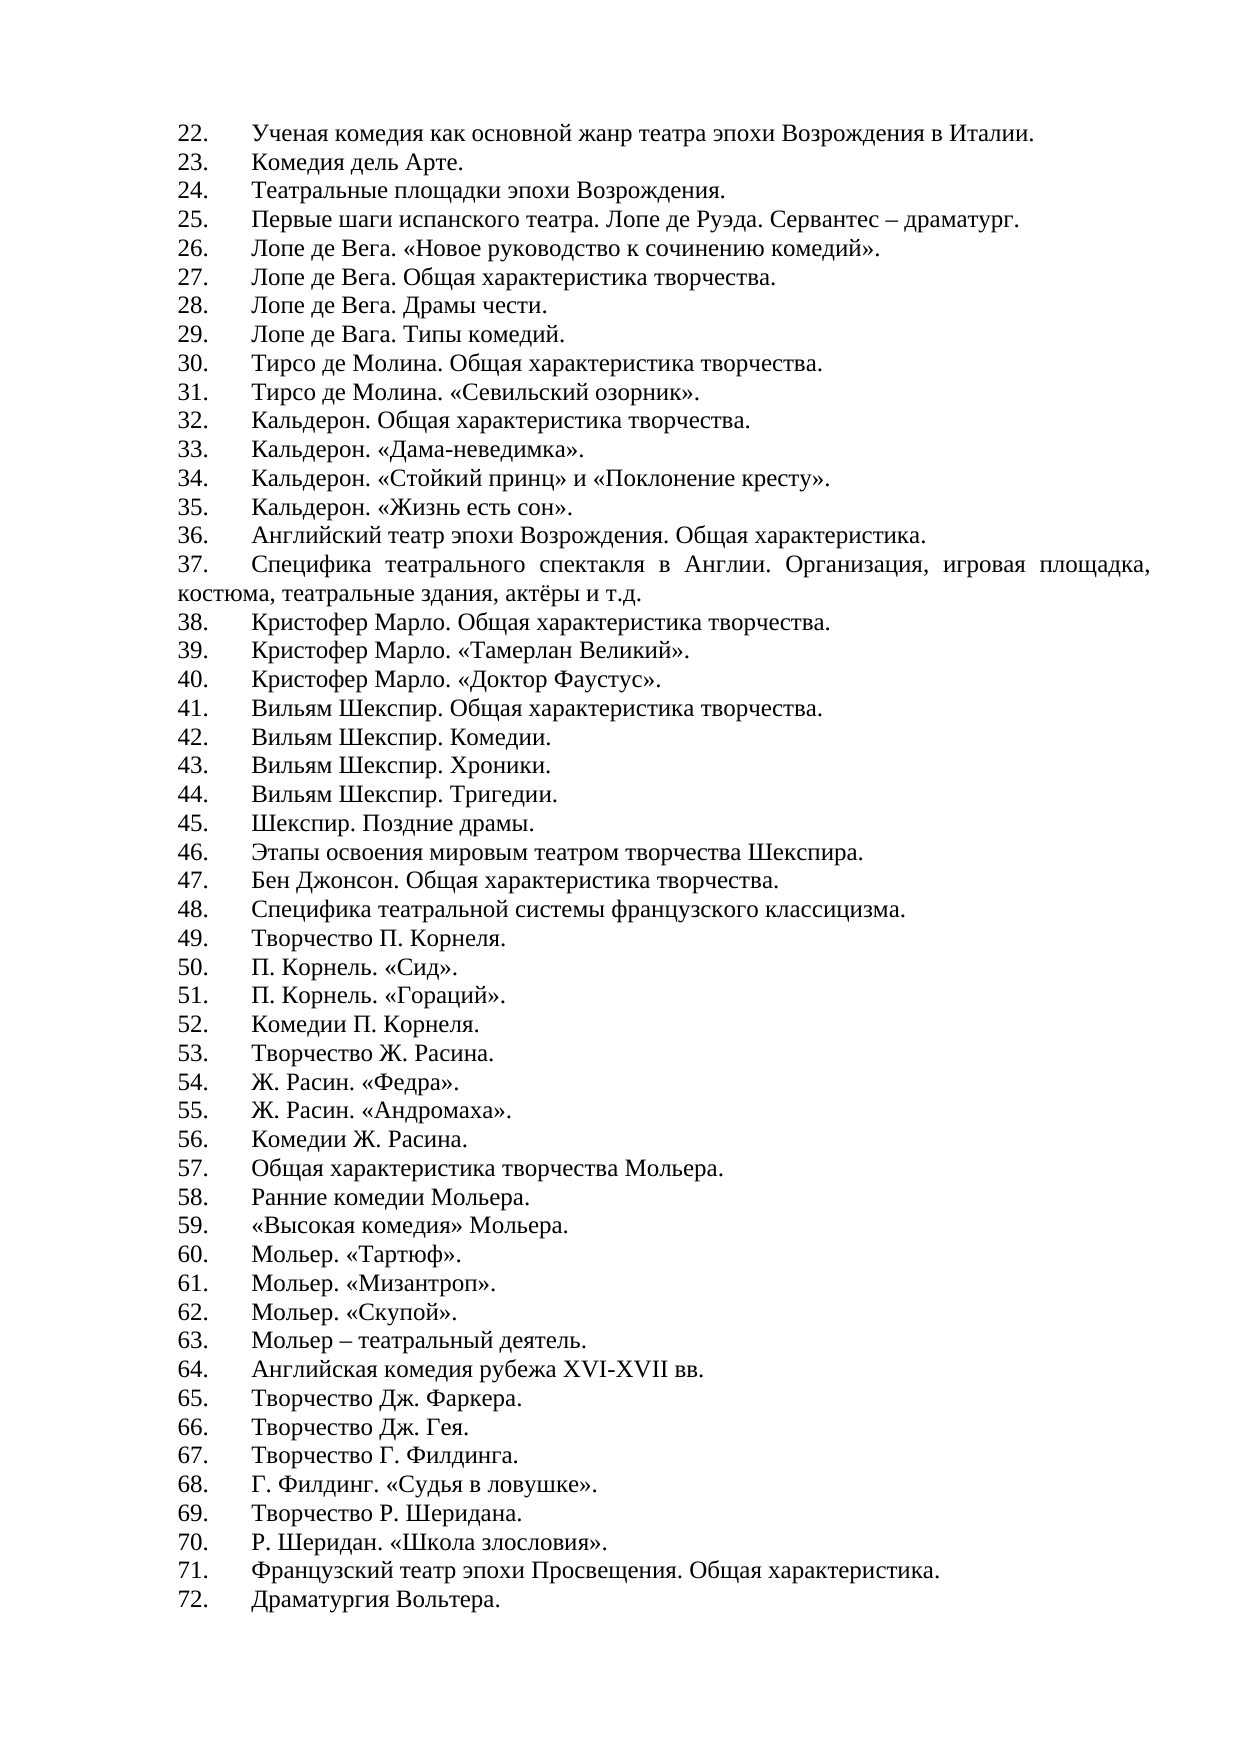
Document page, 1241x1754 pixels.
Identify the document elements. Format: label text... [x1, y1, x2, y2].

text 70. Р. Шеридан. «Школа злословия». [177, 1527, 1152, 1556]
text 52. Комедии П. Корнеля. [177, 1009, 1152, 1038]
text 46. Этапы освоения мировым театром творчества Шекспира. [177, 837, 1152, 866]
text 41. Вильям Шекспир. Общая характеристика творчества. [177, 693, 1152, 722]
text 36. Английский театр эпохи Возрождения. Общая характеристика. [177, 521, 1152, 549]
text 54. Ж. Расин. «Федра». [177, 1067, 1152, 1096]
text 51. П. Корнель. «Гораций». [177, 981, 1152, 1009]
text 31. Тирсо де Молина. «Севильский озорник». [177, 377, 1152, 406]
text 48. Специфика театральной системы французского классицизма. [177, 894, 1152, 923]
text 72. Драматургия Вольтера. [177, 1584, 1152, 1613]
text 66. Творчество Дж. Гея. [177, 1412, 1152, 1441]
text 45. Шекспир. Поздние драмы. [177, 808, 1152, 837]
text 37. Специфика театрального спектакля в Англии. Организация, игровая площадка, костюма, театральные здания, актёры и т.д. [177, 549, 1152, 607]
text 38. Кристофер Марло. Общая характеристика творчества. [177, 607, 1152, 636]
text 69. Творчество Р. Шеридана. [177, 1498, 1152, 1527]
text 44. Вильям Шекспир. Тригедии. [177, 779, 1152, 808]
text 64. Английская комедия рубежа XVI-XVII вв. [177, 1354, 1152, 1383]
text 67. Творчество Г. Филдинга. [177, 1441, 1152, 1469]
text 47. Бен Джонсон. Общая характеристика творчества. [177, 866, 1152, 894]
text 25. Первые шаги испанского театра. Лопе де Руэда. Сервантес – драматург. [177, 204, 1152, 233]
text 56. Комедии Ж. Расина. [177, 1124, 1152, 1153]
text 42. Вильям Шекспир. Комедии. [177, 722, 1152, 751]
text 32. Кальдерон. Общая характеристика творчества. [177, 406, 1152, 434]
text 71. Французский театр эпохи Просвещения. Общая характеристика. [177, 1556, 1152, 1584]
text 24. Театральные площадки эпохи Возрождения. [177, 176, 1152, 204]
text 23. Комедия дель Арте. [177, 147, 1152, 176]
text 40. Кристофер Марло. «Доктор Фаустус». [177, 664, 1152, 693]
text 30. Тирсо де Молина. Общая характеристика творчества. [177, 348, 1152, 377]
text 57. Общая характеристика творчества Мольера. [177, 1153, 1152, 1182]
text 27. Лопе де Вега. Общая характеристика творчества. [177, 262, 1152, 291]
text 33. Кальдерон. «Дама-неведимка». [177, 434, 1152, 463]
text 43. Вильям Шекспир. Хроники. [177, 751, 1152, 779]
text 28. Лопе де Вега. Драмы чести. [177, 291, 1152, 319]
text 62. Мольер. «Скупой». [177, 1297, 1152, 1326]
text 22. Ученая комедия как основной жанр театра эпохи Возрождения в Италии. [177, 118, 1152, 147]
text 34. Кальдерон. «Стойкий принц» и «Поклонение кресту». [177, 463, 1152, 492]
text 58. Ранние комедии Мольера. [177, 1182, 1152, 1211]
text 53. Творчество Ж. Расина. [177, 1038, 1152, 1067]
text 65. Творчество Дж. Фаркера. [177, 1383, 1152, 1412]
text 50. П. Корнель. «Сид». [177, 952, 1152, 981]
text 68. Г. Филдинг. «Судья в ловушке». [177, 1469, 1152, 1498]
text 26. Лопе де Вега. «Новое руководство к сочинению комедий». [177, 233, 1152, 262]
text 35. Кальдерон. «Жизнь есть сон». [177, 492, 1152, 521]
text 55. Ж. Расин. «Андромаха». [177, 1096, 1152, 1124]
text 39. Кристофер Марло. «Тамерлан Великий». [177, 636, 1152, 664]
text 61. Мольер. «Мизантроп». [177, 1268, 1152, 1297]
text 60. Мольер. «Тартюф». [177, 1239, 1152, 1268]
text 29. Лопе де Вага. Типы комедий. [177, 319, 1152, 348]
text 63. Мольер – театральный деятель. [177, 1326, 1152, 1354]
text 59. «Высокая комедия» Мольера. [177, 1211, 1152, 1239]
text 49. Творчество П. Корнеля. [177, 923, 1152, 952]
